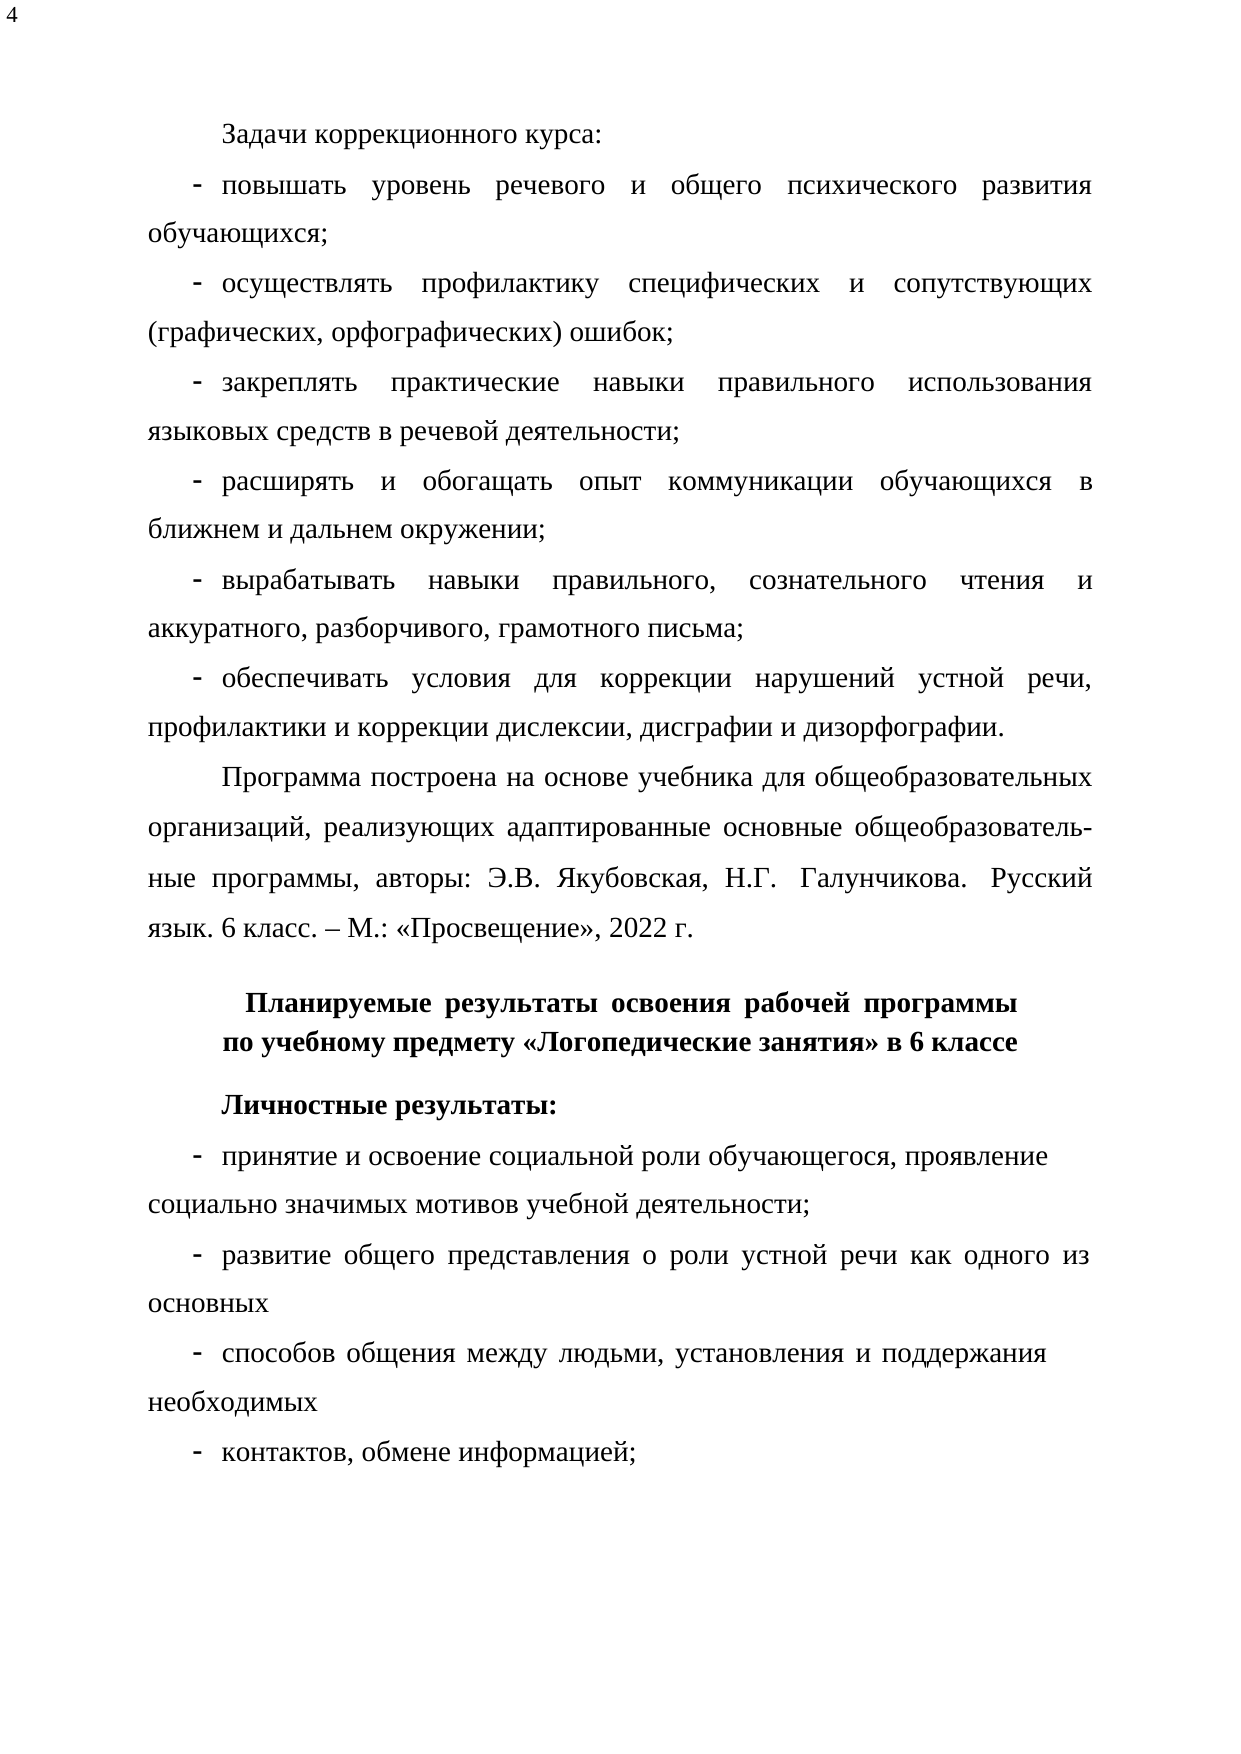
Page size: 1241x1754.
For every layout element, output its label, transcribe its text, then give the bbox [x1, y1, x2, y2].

text Планируемые результаты освоения рабочей программы по учебному предмету «Логопедические занятия» в 6 классе [222, 986, 1018, 1058]
list повышать уровень речевого и общего психического развития обучающихся; [148, 167, 1093, 249]
list расширять и обогащать опыт коммуникации обучающихся в ближнем и дальнем окружении; [148, 463, 1093, 545]
text Личностные результаты: [221, 1087, 1117, 1121]
list развитие общего представления о роли устной речи как одного из основных [148, 1237, 1092, 1319]
list контактов, обмене информацией; [192, 1434, 1117, 1468]
list вырабатывать навыки правильного, сознательного чтения и аккуратного, разборчивого, грамотного письма; [148, 562, 1093, 644]
list закреплять практические навыки правильного использования языковых средств в речевой деятельности; [148, 364, 1092, 446]
list обеспечивать условия для коррекции нарушений устной речи, профилактики и коррекции дислексии, дисграфии и дизорфографии. [148, 661, 1092, 743]
list осуществлять профилактику специфических и сопутствующих (графических, орфографических) ошибок; [148, 266, 1093, 348]
list способов общения между людьми, установления и поддержания необходимых [148, 1336, 1093, 1418]
text Программа построена на основе учебника для общеобразовательных организаций, реализующих адаптированные основные общеобразователь- ные программы, авторы: Э.В. Якубовская, Н.Г. Галунчикова. Русский язык. 6 класс. – М.: «Просвещение», 2022 г. [148, 759, 1093, 944]
list принятие и освоение социальной роли обучающегося, проявление социально значимых мотивов учебной деятельности; [148, 1138, 1092, 1220]
text Задачи коррекционного курса: [221, 116, 1117, 149]
